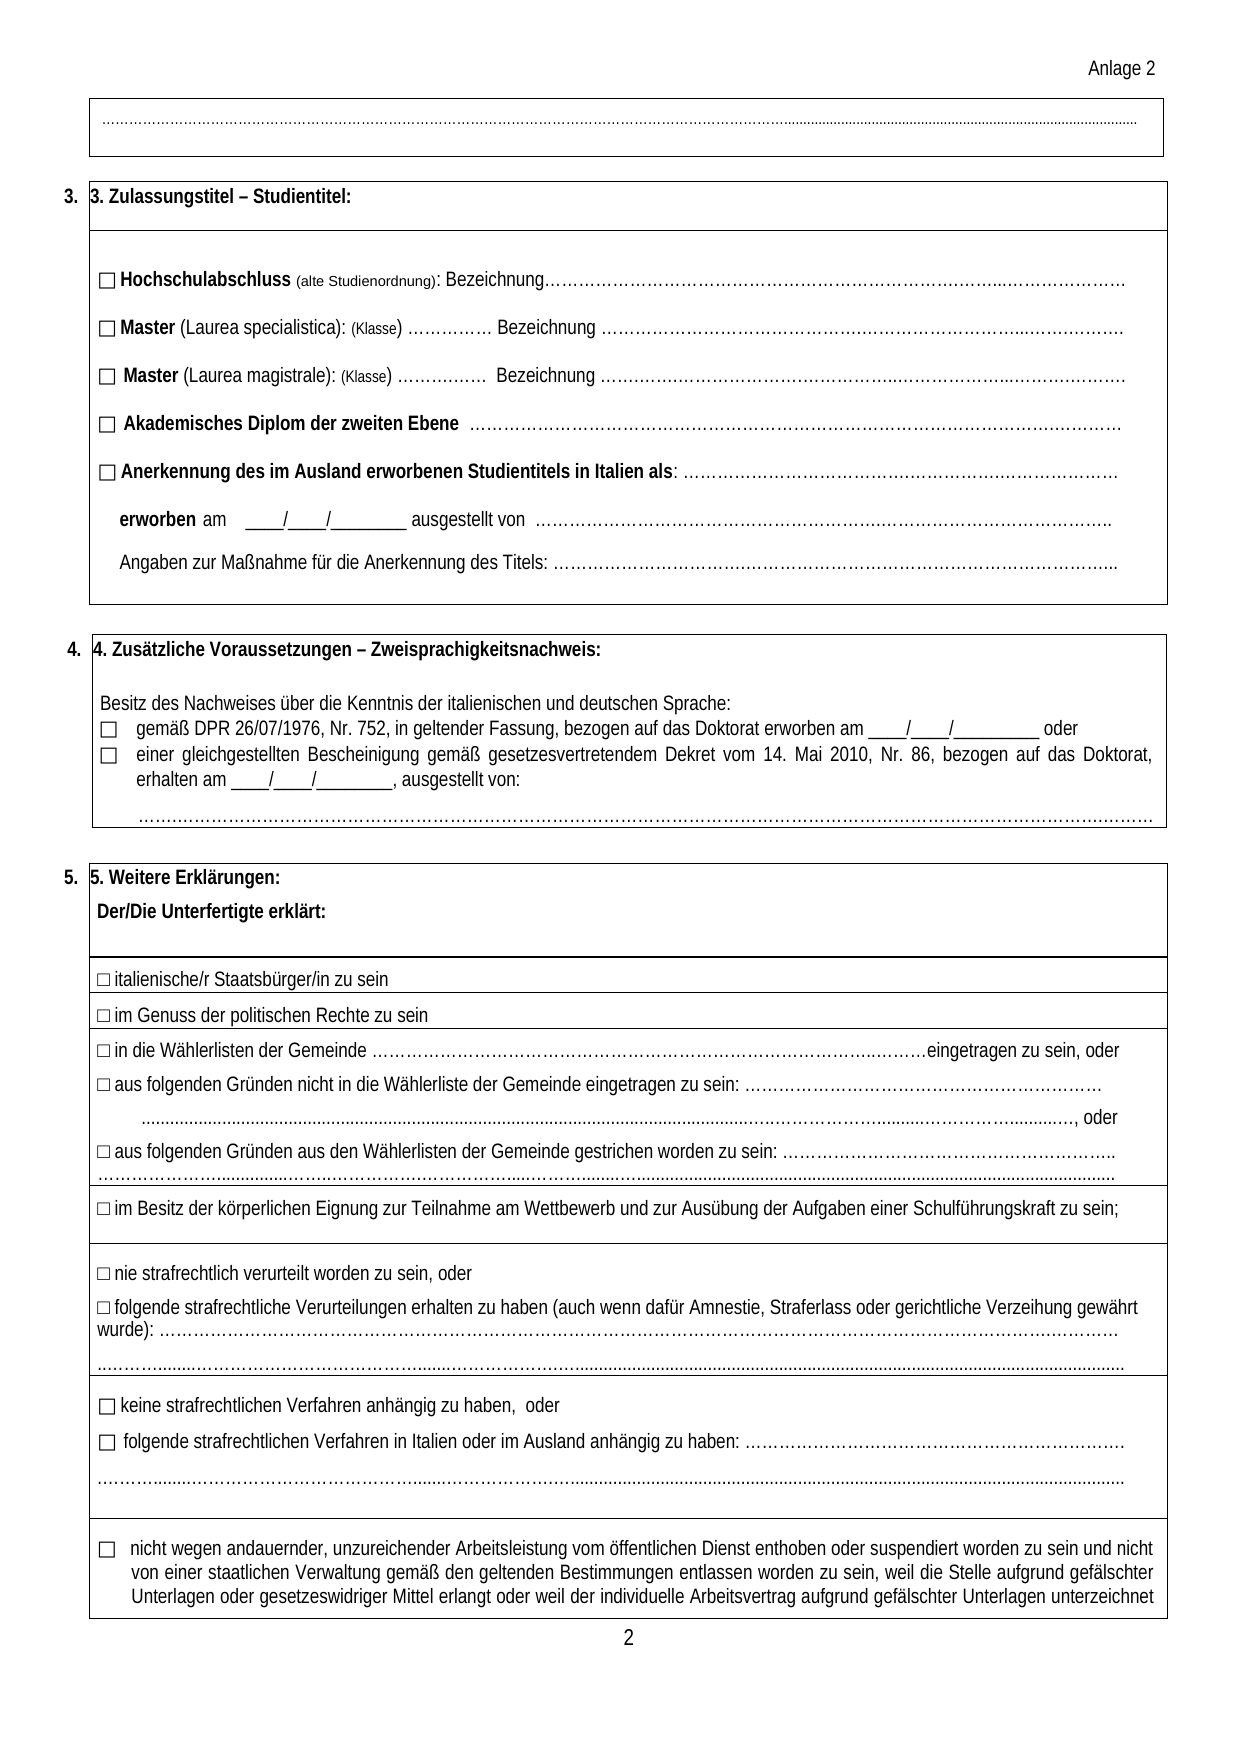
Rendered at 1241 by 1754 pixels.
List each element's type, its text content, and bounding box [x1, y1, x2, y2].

table_header 5. Weitere Erklärungen: Der/Die Unterfertigte erklärt: [90, 864, 1167, 956]
table_header 3. Zulassungstitel – Studientitel: [90, 182, 1167, 230]
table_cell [90, 1519, 1167, 1618]
table_cell keine strafrechtlichen Verfahren anhängig zu haben, oder □ folgende strafrechtlichen Verfahren in Italien oder im Ausland anhängig zu haben: …………………………………………………………. .………........………………………………….......……………….…..................................................................................................................... [90, 1376, 1167, 1517]
table_cell □ in die Wählerlisten der Gemeinde ……………………………………………………………………………..………eingetragen zu sein, oder □ aus folgenden Gründen nicht in die Wählerliste der Gemeinde eingetragen zu sein: ……………………………………………………… ................................................................................................................................…..………………..........……………..........…, oder □ aus folgenden Gründen aus den Wählerlisten der Gemeinde gestrichen worden zu sein: ………………………………………………….. …………………...............……..…………….…………….....………........…..................................................................................................... [90, 1029, 1167, 1185]
table_cell □ italienische/r Staatsbürger/in zu sein [90, 958, 1167, 992]
table_cell Hochschulabschluss (alte Studienordnung): Bezeichnung……………………………………………………………….……...………………… Master (Laurea specialistica): (Klasse) …………… Bezeichnung ……………………………………….………………………...…….………. □ Master (Laurea magistrale): (Klasse) ……….…… Bezeichnung …….…….………………….……………..………………...……….………. □ Akademisches Diplom der zweiten Ebene ………………………………………………………………………………………….………… Anerkennung des im Ausland erworbenen Studientitels in Italien als: ………………………………….…………….………………… erworben am ____/____/________ ausgestellt von …………………………………………………….………………………………….. Angaben zur Maßnahme für die Anerkennung des Titels: …………………………….………………………………………………………... [90, 231, 1167, 604]
table_cell □ im Genuss der politischen Rechte zu sein [90, 993, 1167, 1028]
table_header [90, 99, 1163, 156]
table_header 4. Zusätzliche Voraussetzungen – Zweisprachigkeitsnachweis: Besitz des Nachweises über die Kenntnis der italienischen und deutschen Sprache: gemäß DPR 26/07/1976, Nr. 752, in geltender Fassung, bezogen auf das Doktorat erworben am ____/____/_________ oder einer gleichgestellten Bescheinigung gemäß gesetzesvertretendem Dekret vom 14. Mai 2010, Nr. 86, bezogen auf das Doktorat, erhalten am ____/____/________, ausgestellt von: …….……………………………………………………………………………………………………………………………………………….……… [93, 635, 1166, 827]
table_cell □ nie strafrechtlich verurteilt worden zu sein, oder □ folgende strafrechtliche Verurteilungen erhalten zu haben (auch wenn dafür Amnestie, Straferlass oder gerichtliche Verzeihung gewährt wurde): ………………………………………………………………………………………………………………………………………….………… ..………........………………………………….......……………….….................................................................................................................... [90, 1244, 1167, 1375]
table_cell □ im Besitz der körperlichen Eignung zur Teilnahme am Wettbewerb und zur Ausübung der Aufgaben einer Schulführungskraft zu sein; [90, 1186, 1167, 1243]
